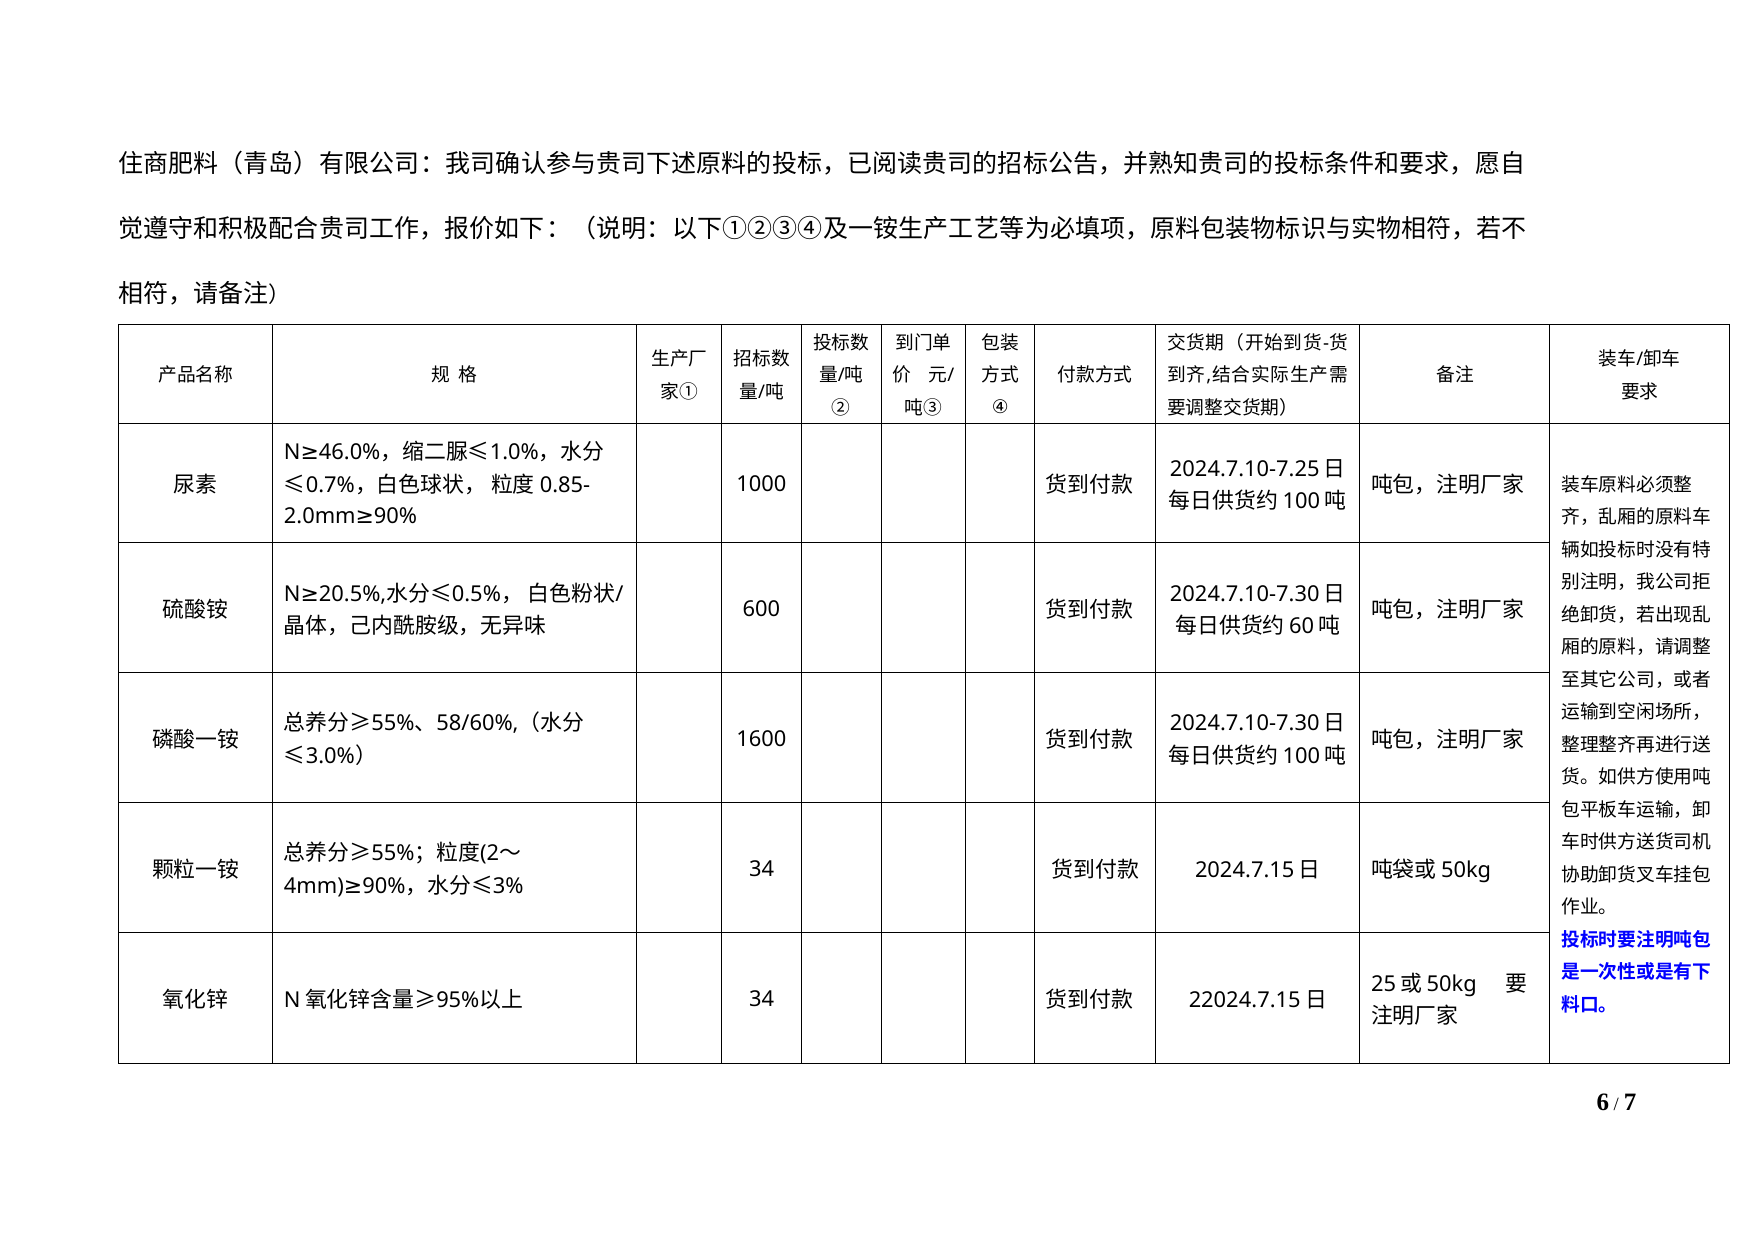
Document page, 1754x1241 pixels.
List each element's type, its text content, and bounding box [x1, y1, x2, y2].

table_cell 吨包，注明厂家 [1360, 673, 1549, 802]
table_header 包装方式 ④ [966, 325, 1034, 422]
table_header 规 格 [273, 325, 636, 422]
table_header 生产厂家① [637, 325, 721, 422]
table_cell 硫酸铵 [119, 543, 272, 672]
table_cell 总养分≥55%；粒度(2～4mm)≥90%，水分≤3% [273, 803, 636, 932]
table_cell [637, 543, 721, 672]
table_cell 货到付款 [1035, 424, 1155, 542]
table_cell [882, 933, 965, 1063]
table_header 付款方式 [1035, 325, 1155, 422]
table_cell 总养分≥55%、58/60%,（水分≤3.0%） [273, 673, 636, 802]
table_cell [802, 424, 881, 542]
table_cell [966, 933, 1034, 1063]
table_cell N氧化锌含量≥95%以上 [273, 933, 636, 1063]
table_cell [637, 673, 721, 802]
table_header 装车/卸车 要求 [1550, 325, 1729, 422]
table_cell 2024.7.15日 [1156, 803, 1359, 932]
table_cell 25或50kg 要注明厂家 [1360, 933, 1549, 1063]
table_cell N≥20.5%,水分≤0.5%， 白色粉状/晶体，己内酰胺级，无异味 [273, 543, 636, 672]
table_cell [882, 424, 965, 542]
table_header 产品名称 [119, 325, 272, 422]
table_cell [966, 803, 1034, 932]
table_cell 货到付款 [1035, 673, 1155, 802]
table_cell [966, 424, 1034, 542]
table_cell 2024.7.10-7.30日 每日供货约60吨 [1156, 543, 1359, 672]
table_cell 氧化锌 [119, 933, 272, 1063]
table_cell 34 [722, 933, 801, 1063]
table_cell 吨包，注明厂家 [1360, 424, 1549, 542]
table_cell [637, 933, 721, 1063]
table_cell [802, 543, 881, 672]
table_header 交货期（开始到货-货到齐,结合实际生产需要调整交货期） [1156, 325, 1359, 422]
table_cell [802, 803, 881, 932]
table_cell [637, 803, 721, 932]
table_cell 尿素 [119, 424, 272, 542]
table_cell [882, 543, 965, 672]
table_cell 600 [722, 543, 801, 672]
table_cell [802, 933, 881, 1063]
table_cell 颗粒一铵 [119, 803, 272, 932]
table_cell 2024.7.10-7.25日 每日供货约100吨 [1156, 424, 1359, 542]
table_header 招标数量/吨 [722, 325, 801, 422]
table_cell 1600 [722, 673, 801, 802]
table_cell 货到付款 [1035, 803, 1155, 932]
table_cell [882, 803, 965, 932]
table_cell 2024.7.10-7.30日 每日供货约100吨 [1156, 673, 1359, 802]
table_header 备注 [1360, 325, 1549, 422]
table_cell 22024.7.15日 [1156, 933, 1359, 1063]
table_cell [637, 424, 721, 542]
table_header 投标数量/吨② [802, 325, 881, 422]
table_cell 货到付款 [1035, 543, 1155, 672]
table_cell 装车原料必须整齐，乱厢的原料车辆如投标时没有特别注明，我公司拒绝卸货，若出现乱厢的原料，请调整至其它公司，或者运输到空闲场所，整理整齐再进行送货。如供方使用吨包平板车运输，卸车时供方送货司机协助卸货叉车挂包作业。 投标时要注明吨包是一次性或是有下料口。 [1550, 424, 1729, 1063]
table_cell 34 [722, 803, 801, 932]
table_cell [882, 673, 965, 802]
table_cell 吨包，注明厂家 [1360, 543, 1549, 672]
table_cell [966, 543, 1034, 672]
table_cell 吨袋或50kg [1360, 803, 1549, 932]
table_cell [802, 673, 881, 802]
table_cell N≥46.0%，缩二脲≤1.0%，水分≤0.7%，白色球状， 粒度 0.85-2.0mm≥90% [273, 424, 636, 542]
table_cell 1000 [722, 424, 801, 542]
table_cell [966, 673, 1034, 802]
text 住商肥料（青岛）有限公司：我司确认参与贵司下述原料的投标，已阅读贵司的招标公告，并熟知贵司的投标条件和要求，愿自觉遵守和积极配合贵司工作，报价如下：（说明：以下①②③④及一铵生产工艺等为必填项，原料包装物标识与实物相符，若不相符，请备注） [118, 129, 1528, 324]
table_cell 货到付款 [1035, 933, 1155, 1063]
table_header 到门单价 元/吨③ [882, 325, 965, 422]
table_cell 磷酸一铵 [119, 673, 272, 802]
